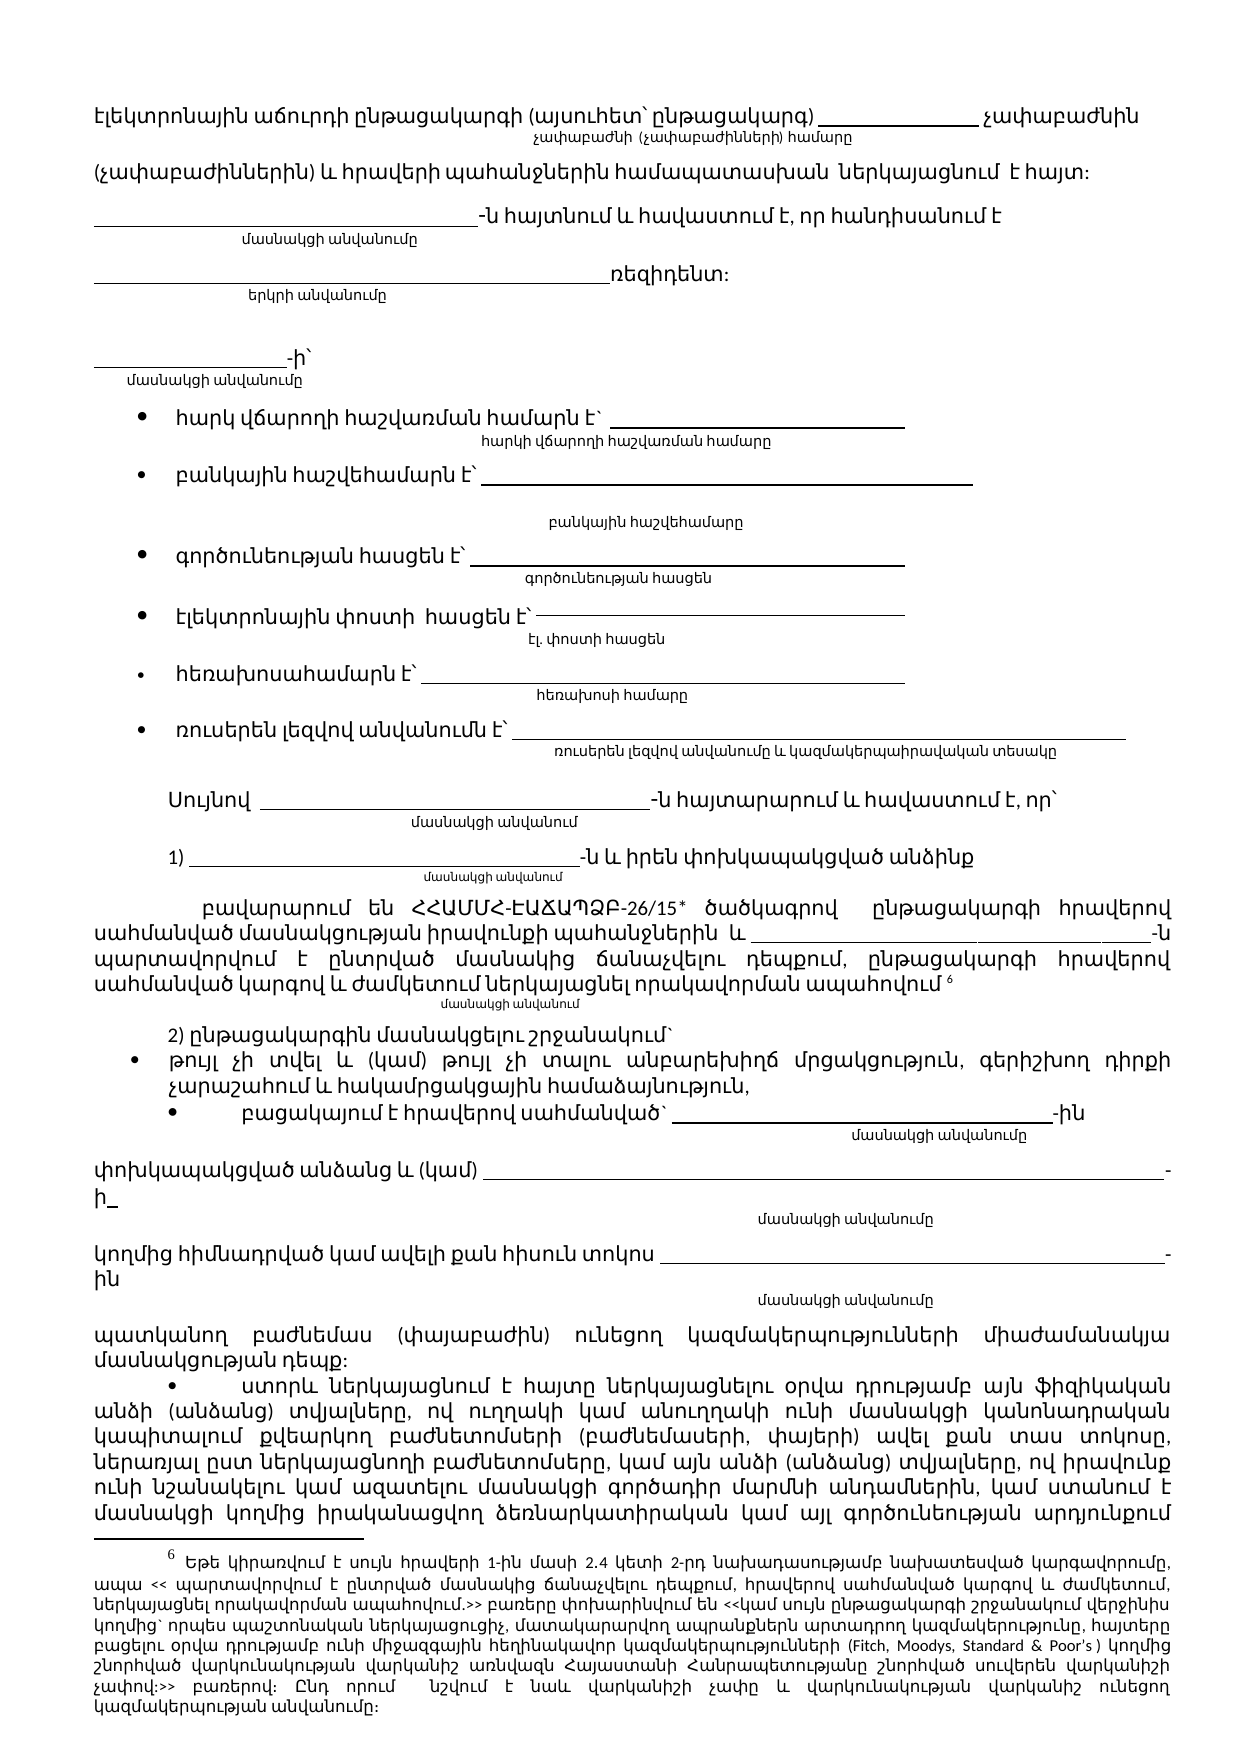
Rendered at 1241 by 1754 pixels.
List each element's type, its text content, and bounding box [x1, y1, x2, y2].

text -ի՝ [94, 345, 1171, 371]
text Սույնով -ն հայտարարում և հավաստում է, որ՝ [94, 783, 1171, 813]
text 2) ընթացակարգին մասնակցելու շրջանակում` [94, 1022, 1171, 1047]
text փոխկապակցված անձանց և (կամ) -ի [94, 1157, 1171, 1210]
text կողմից հիմնադրված կամ ավելի քան հիսուն տոկոս -ին [94, 1241, 1171, 1292]
text բանկային հաշվեհամարը [94, 513, 1171, 544]
text մասնակցի անվանում [94, 997, 1171, 1022]
text էլ. փոստի հասցեն [94, 630, 1171, 661]
text ռուսերեն լեզվով անվանումը և կազմակերպաիրավական տեսակը [94, 742, 1171, 773]
list էլեկտրոնային փոստի հասցեն է՝ [138, 600, 1171, 630]
text ռեզիդենտ: [94, 261, 1171, 286]
text բավարարում են ՀՀԱՄՄՀ-ԷԱՃԱՊՁԲ-26/15* ծածկագրով ընթացակարգի հրավերով սահմանված մասնակցության իրավունքի պահանջներին և -ն պարտավորվում է ընտրված մասնակից ճանաչվելու դեպքում, ընթացակարգի հրավերով սահմանված կարգով և ժամկետում ներկայացնել որակավորման ապահովում [94, 895, 1171, 997]
text երկրի անվանումը [94, 286, 1171, 317]
list հարկ վճարողի հաշվառման համարն է` [138, 401, 1171, 432]
text (չափաբաժիններին) և հրավերի պահանջներին համապատասխան ներկայացնում է հայտ: [94, 159, 1171, 184]
text էլեկտրոնային աճուրդի ընթացակարգի (այսուհետ՝ ընթացակարգ) չափաբաժնին [94, 103, 1171, 128]
text -ն հայտնում և հավաստում է, որ հանդիսանում է [94, 200, 1171, 230]
text մասնակցի անվանումը [94, 230, 1171, 261]
text մասնակցի անվանումը [94, 1210, 1171, 1241]
text 1) -ն և իրեն փոխկապակցված անձինք [94, 844, 1171, 869]
list գործունեության հասցեն է՝ [138, 544, 1171, 569]
text պատկանող բաժնեմաս (փայաբաժին) ունեցող կազմակերպությունների միաժամանակյա մասնակցության դեպք: [94, 1322, 1171, 1373]
list թույլ չի տվել և (կամ) թույլ չի տալու անբարեխիղճ մրցակցություն, գերիշխող դիրքի չարաշահում և հակամրցակցային համաձայնություն, [131, 1047, 1171, 1098]
list ռուսերեն լեզվով անվանումն է՝ [138, 717, 1171, 742]
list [94, 1373, 1171, 1525]
text գործունեության հասցեն [94, 569, 1171, 600]
text հեռախոսի համարը [462, 686, 1171, 717]
list բանկային հաշվեհամարն է՝ [138, 462, 1171, 513]
list բացակայում է հրավերով սահմանված` -ին [94, 1098, 1171, 1126]
text մասնակցի անվանում [94, 869, 1171, 895]
text մասնակցի անվանումը [94, 1292, 1171, 1322]
text մասնակցի անվանումը [94, 371, 1171, 401]
text մասնակցի անվանումը [94, 1126, 1171, 1157]
list հեռախոսահամարն է՝ [138, 661, 1171, 686]
text մասնակցի անվանում [94, 813, 1171, 844]
text չափաբաժնի (չափաբաժինների) համարը [94, 128, 1171, 159]
text հարկի վճարողի հաշվառման համարը [94, 432, 1171, 462]
